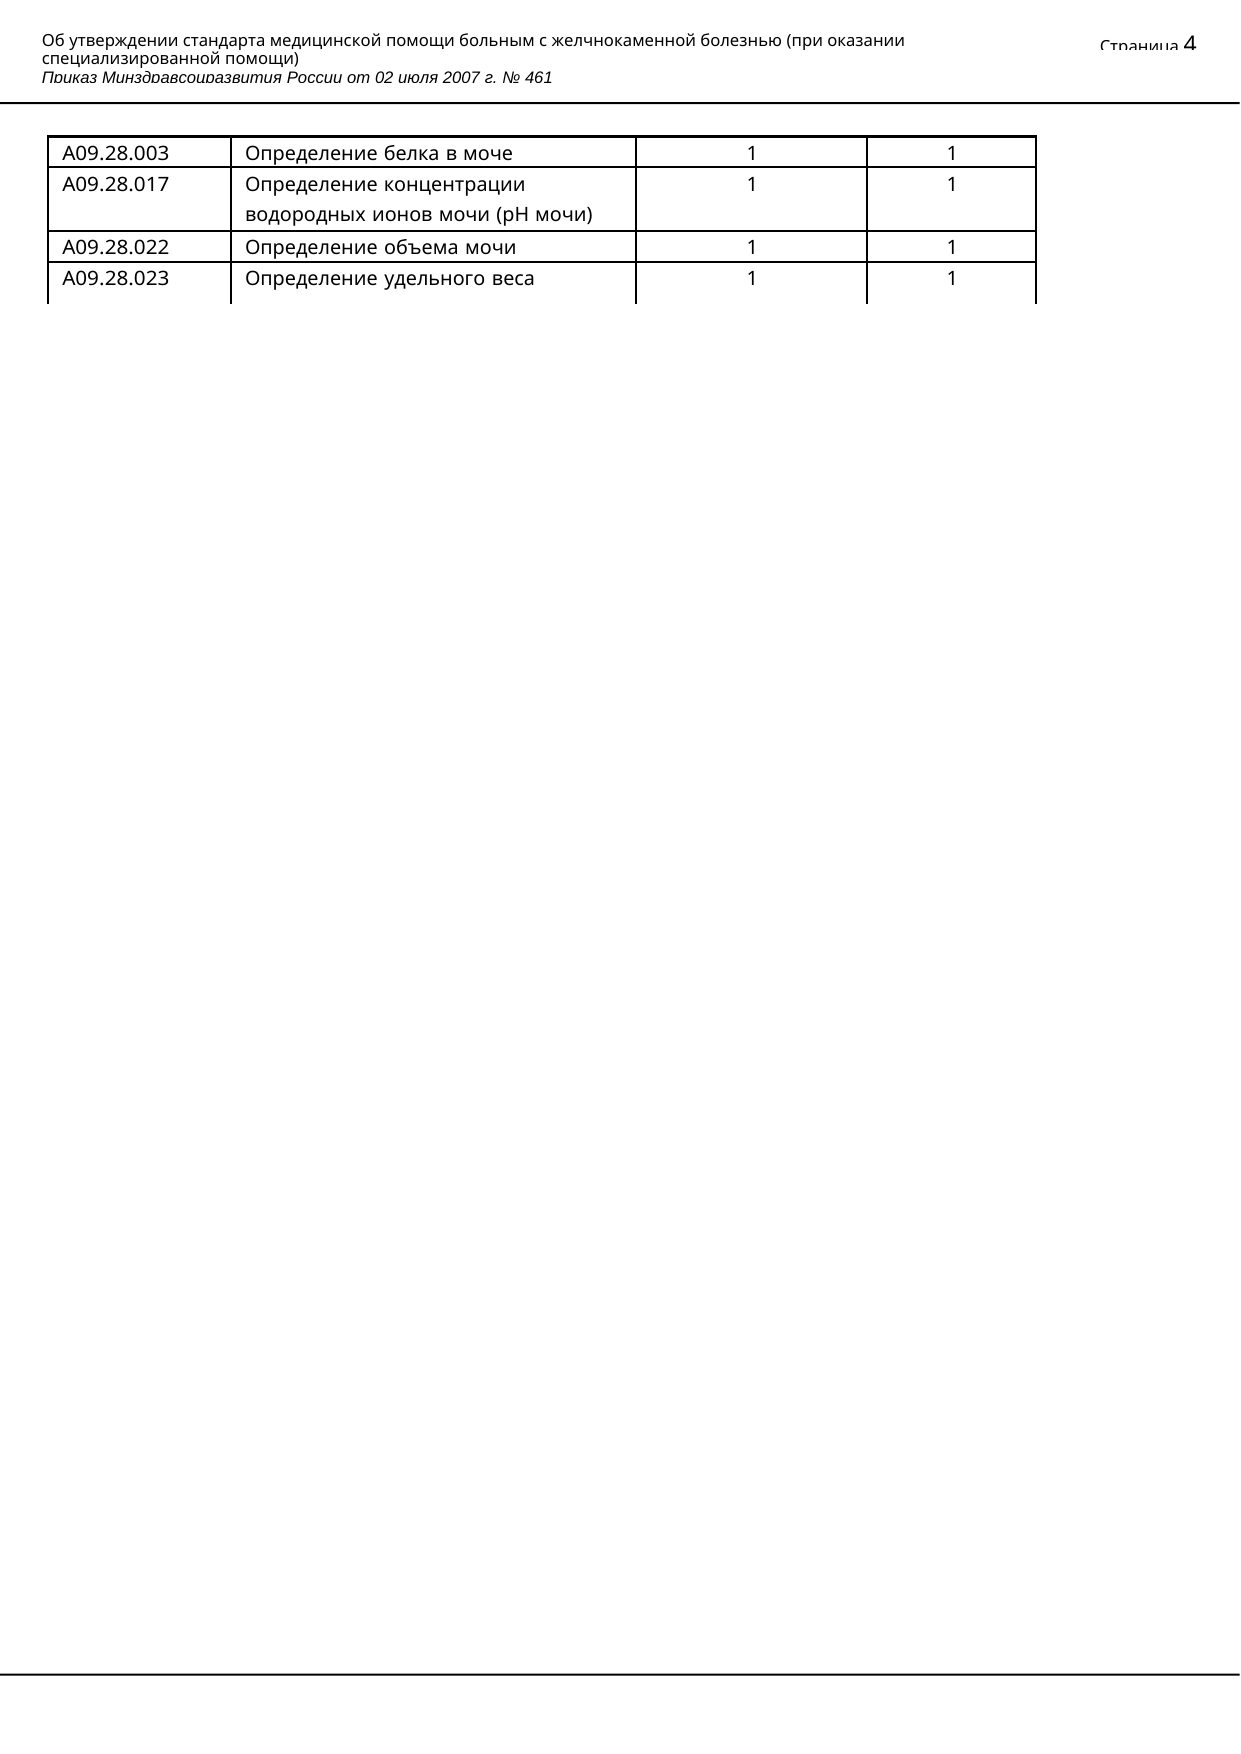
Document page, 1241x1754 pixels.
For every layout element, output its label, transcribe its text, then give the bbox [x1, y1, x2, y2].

table_cell 1 [868, 168, 1035, 230]
table_cell 1 [637, 168, 866, 230]
table_cell Определение удельного веса [232, 263, 635, 304]
table_cell 1 [868, 263, 1035, 304]
table_cell А09.28.023 [49, 263, 230, 304]
table_cell А09.28.022 [49, 232, 230, 261]
table_cell Определение объема мочи [232, 232, 635, 261]
table_cell А09.28.003 [49, 138, 230, 166]
table_cell 1 [868, 138, 1035, 166]
table_cell Определение концентрации водородных ионов мочи (рН мочи) [232, 168, 635, 230]
table_cell 1 [637, 263, 866, 304]
table_cell А09.28.017 [49, 168, 230, 230]
table_cell Определение белка в моче [232, 138, 635, 166]
table_cell 1 [868, 232, 1035, 261]
table_cell 1 [637, 232, 866, 261]
table_cell 1 [637, 138, 866, 166]
